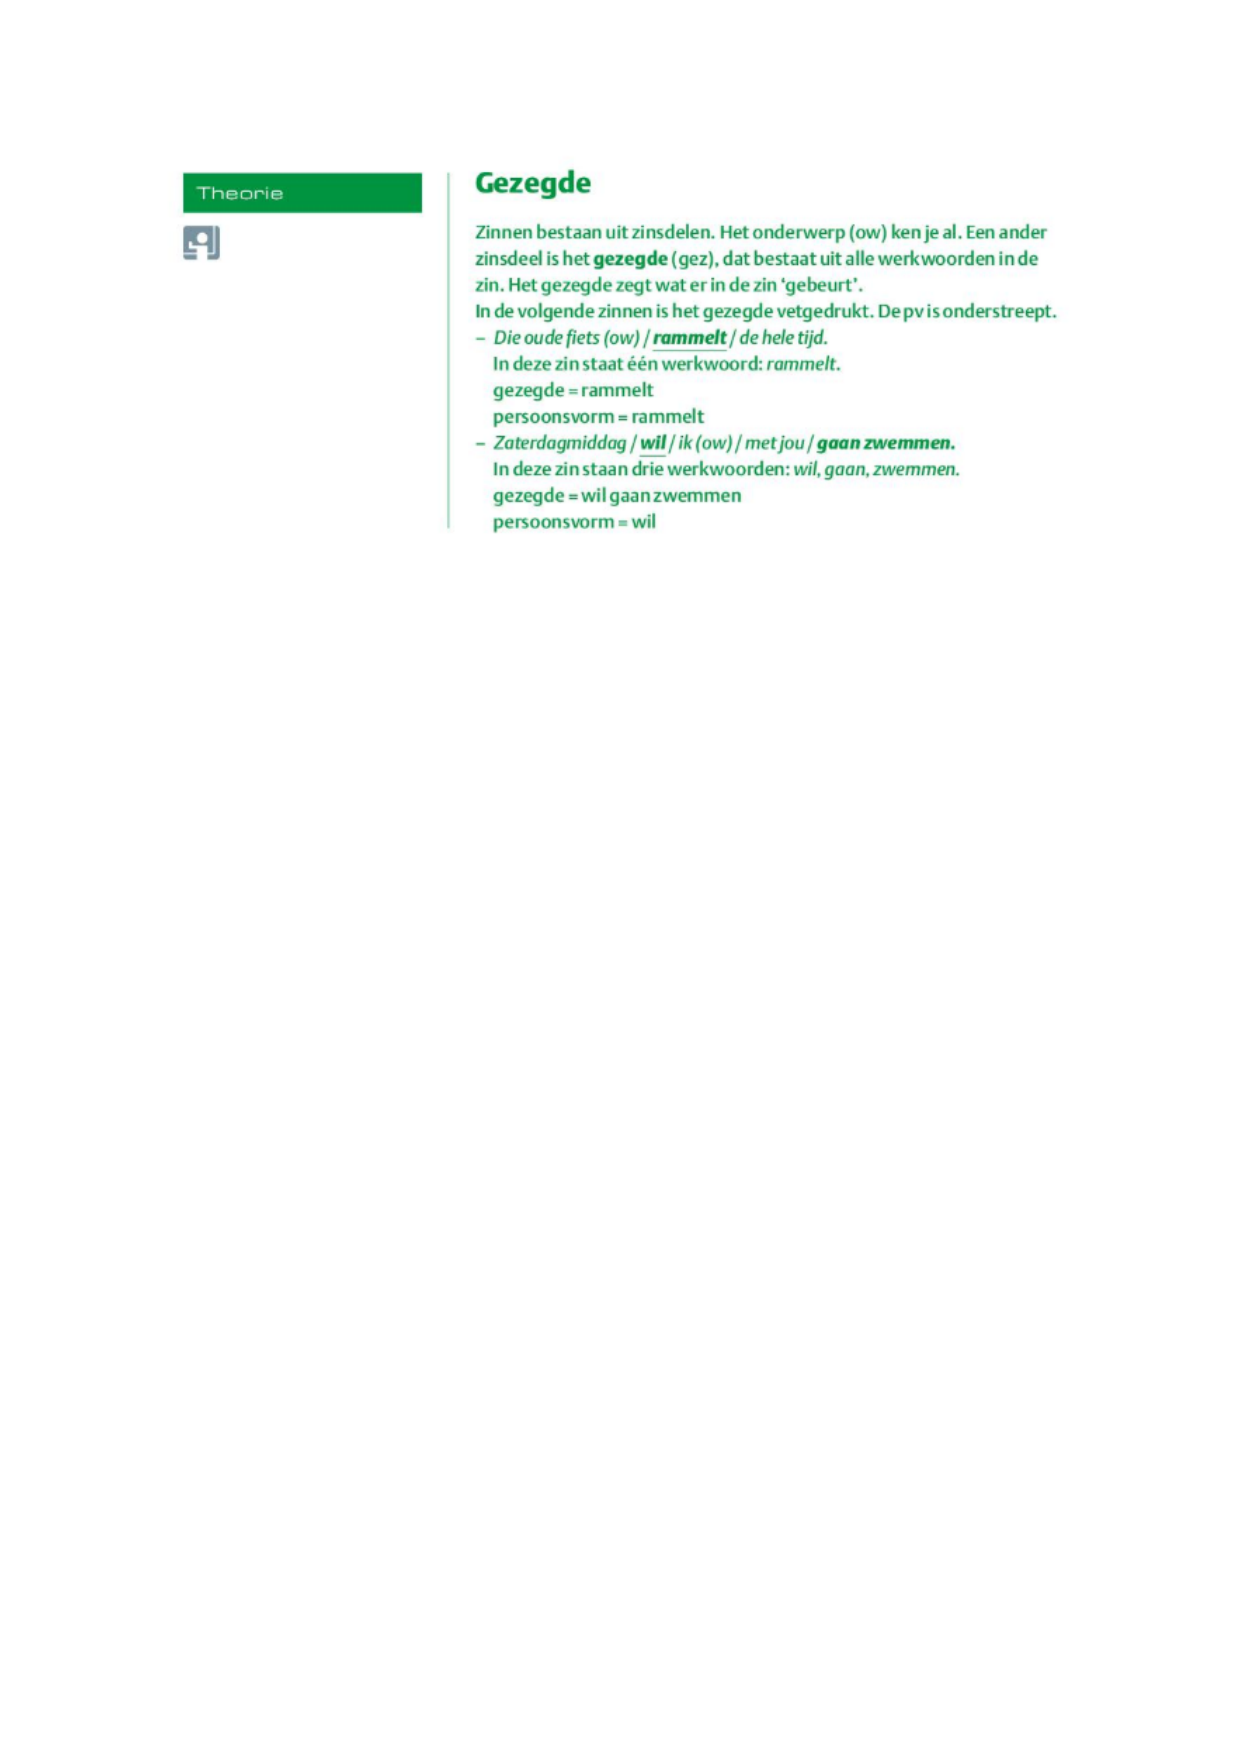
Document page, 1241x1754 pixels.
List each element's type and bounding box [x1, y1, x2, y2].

picture [147, 147, 1092, 553]
